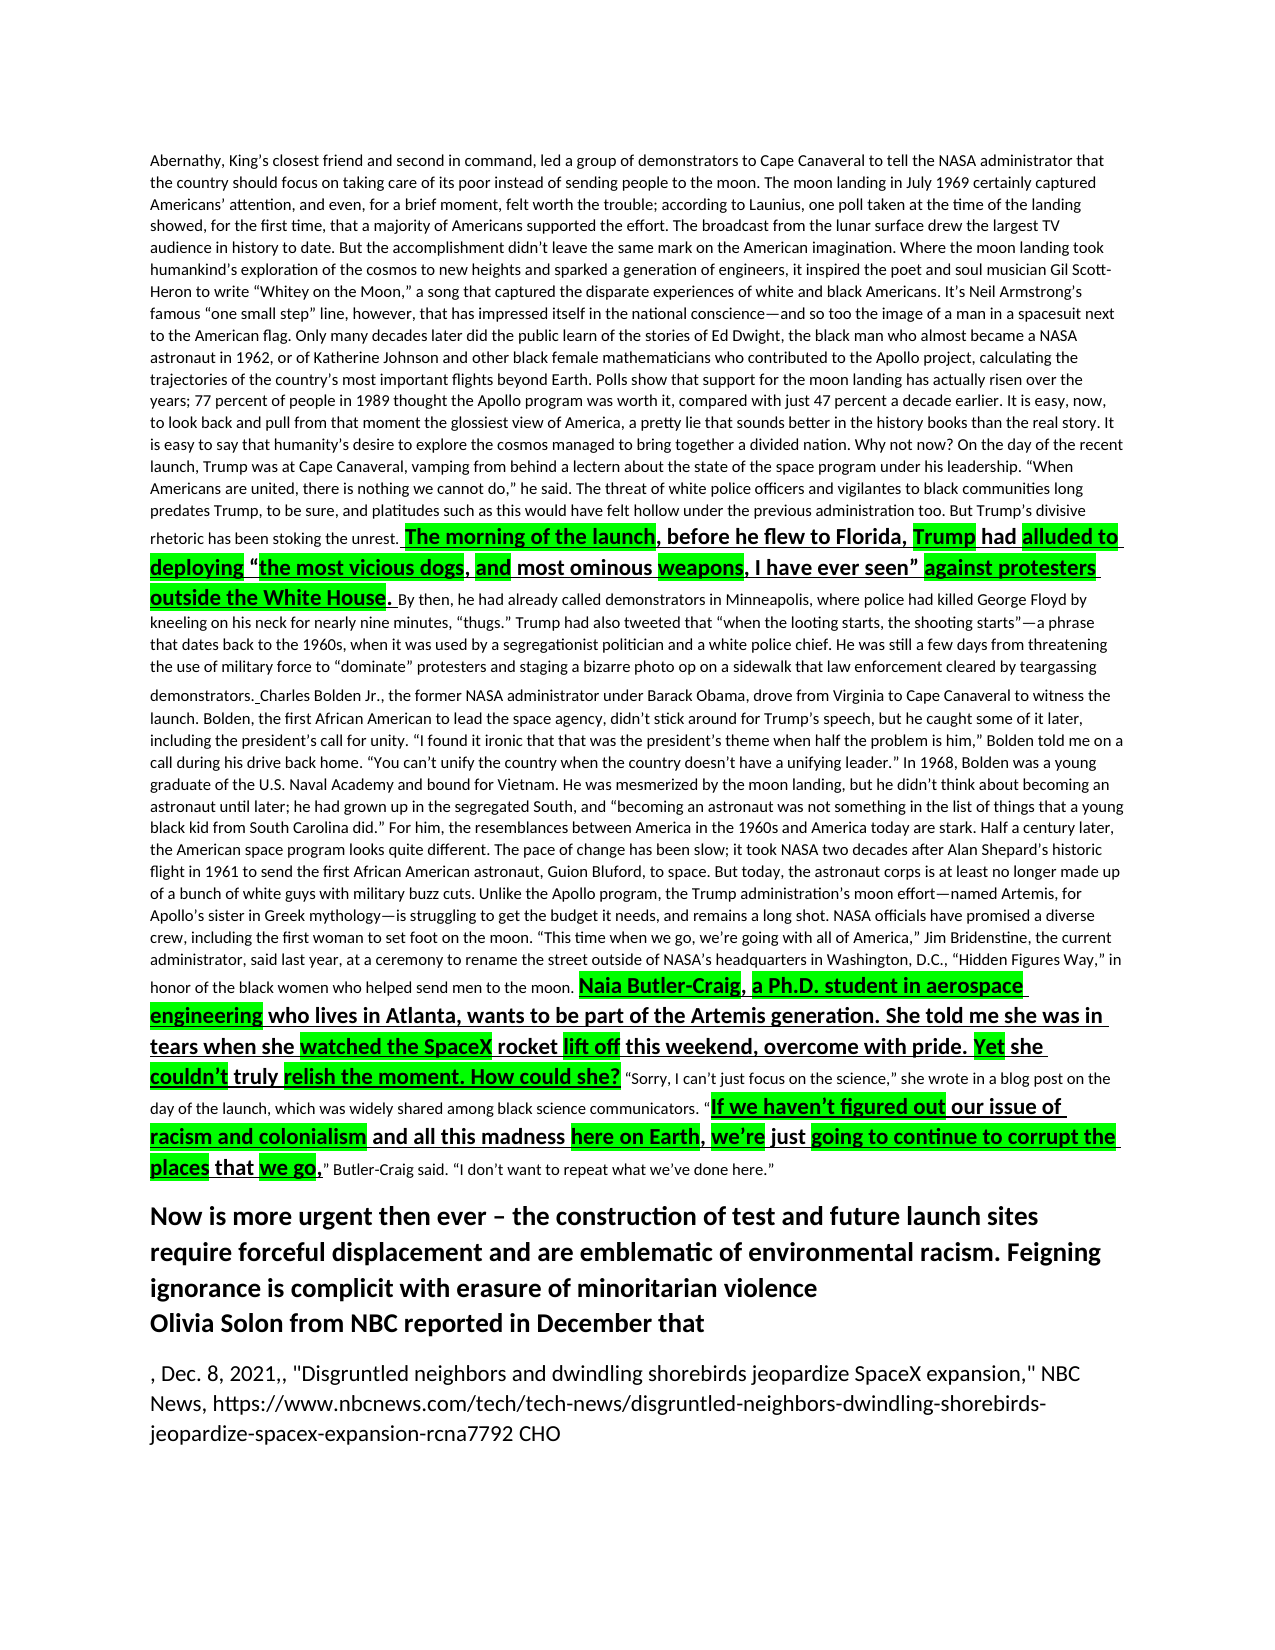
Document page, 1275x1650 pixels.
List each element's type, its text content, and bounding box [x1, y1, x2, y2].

text , Dec. 8, 2021,, "Disgruntled neighbors and dwindling shorebirds jeopardize SpaceX expansion," NBC News, https://www.nbcnews.com/tech/tech-news/disgruntled-neighbors-dwindling-shorebirds-jeopardize-spacex-expansion-rcna7792 CHO [150, 1359, 1125, 1447]
subtitle Now is more urgent then ever – the construction of test and future launch sites require forceful displacement and are emblematic of environmental racism. Feigning ignorance is complicit with erasure of minoritarian violence [150, 1199, 1125, 1304]
text Olivia Solon from NBC reported in December that [150, 1306, 1125, 1339]
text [150, 150, 1125, 1181]
